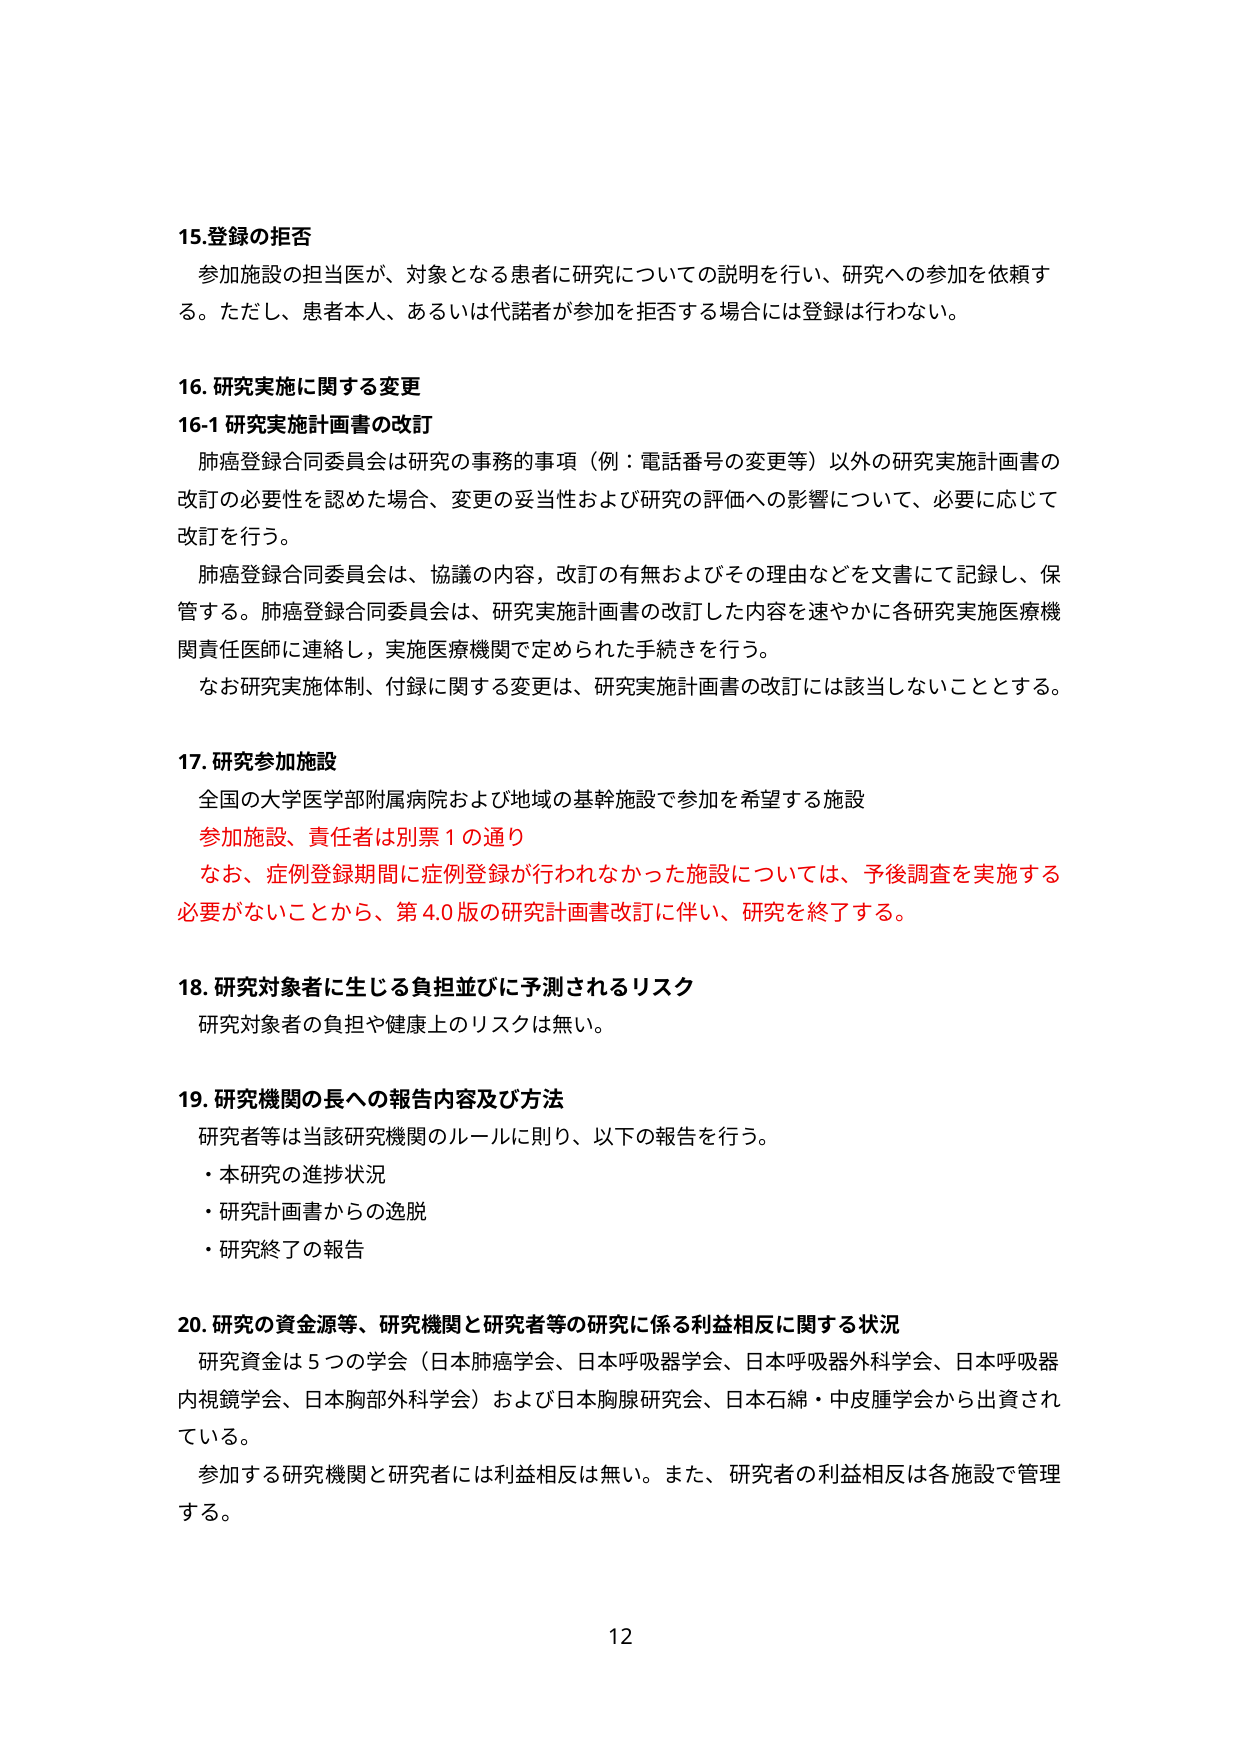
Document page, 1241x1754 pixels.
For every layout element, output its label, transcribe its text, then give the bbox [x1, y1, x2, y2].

text 研究対象者の負担や健康上のリスクは無い。 [177, 1004, 1063, 1042]
text 参加施設、責任者は別票1の通り [177, 817, 1063, 854]
text 16-1 研究実施計画書の改訂 [177, 404, 1063, 442]
text 参加施設の担当医が、対象となる患者に研究についての説明を行い、研究への参加を依頼する。ただし、患者本人、あるいは代諾者が参加を拒否する場合には登録は行わない。 [177, 254, 1063, 329]
text 15.登録の拒否 [177, 217, 1063, 254]
text 18. 研究対象者に生じる負担並びに予測されるリスク [177, 967, 1063, 1004]
text 19. 研究機関の長への報告内容及び方法 [177, 1079, 1063, 1117]
text 16. 研究実施に関する変更 [177, 367, 1063, 404]
text 研究資金は5つの学会（日本肺癌学会、日本呼吸器学会、日本呼吸器外科学会、日本呼吸器内視鏡学会、日本胸部外科学会）および日本胸腺研究会、日本石綿・中皮腫学会から出資されている。 [177, 1342, 1063, 1454]
text なお研究実施体制、付録に関する変更は、研究実施計画書の改訂には該当しないこととする。 [177, 667, 1063, 704]
text ・本研究の進捗状況 [177, 1154, 1063, 1192]
text 参加する研究機関と研究者には利益相反は無い。また、研究者の利益相反は各施設で管理する。 [177, 1454, 1063, 1529]
text 肺癌登録合同委員会は研究の事務的事項（例：電話番号の変更等）以外の研究実施計画書の改訂の必要性を認めた場合、変更の妥当性および研究の評価への影響について、必要に応じて改訂を行う。 [177, 442, 1063, 554]
text ・研究終了の報告 [177, 1229, 1063, 1267]
text 研究者等は当該研究機関のルールに則り、以下の報告を行う。 [177, 1117, 1063, 1154]
text 17. 研究参加施設 [177, 742, 1063, 779]
text 肺癌登録合同委員会は、協議の内容，改訂の有無およびその理由などを文書にて記録し、保管する。肺癌登録合同委員会は、研究実施計画書の改訂した内容を速やかに各研究実施医療機関責任医師に連絡し，実施医療機関で定められた手続きを行う。 [177, 554, 1063, 667]
text ・研究計画書からの逸脱 [177, 1192, 1063, 1229]
text なお、症例登録期間に症例登録が行われなかった施設については、予後調査を実施する必要がないことから、第4.0版の研究計画書改訂に伴い、研究を終了する。 [177, 854, 1063, 929]
text 全国の大学医学部附属病院および地域の基幹施設で参加を希望する施設 [177, 779, 1063, 817]
text 20. 研究の資金源等、研究機関と研究者等の研究に係る利益相反に関する状況 [177, 1304, 1063, 1342]
